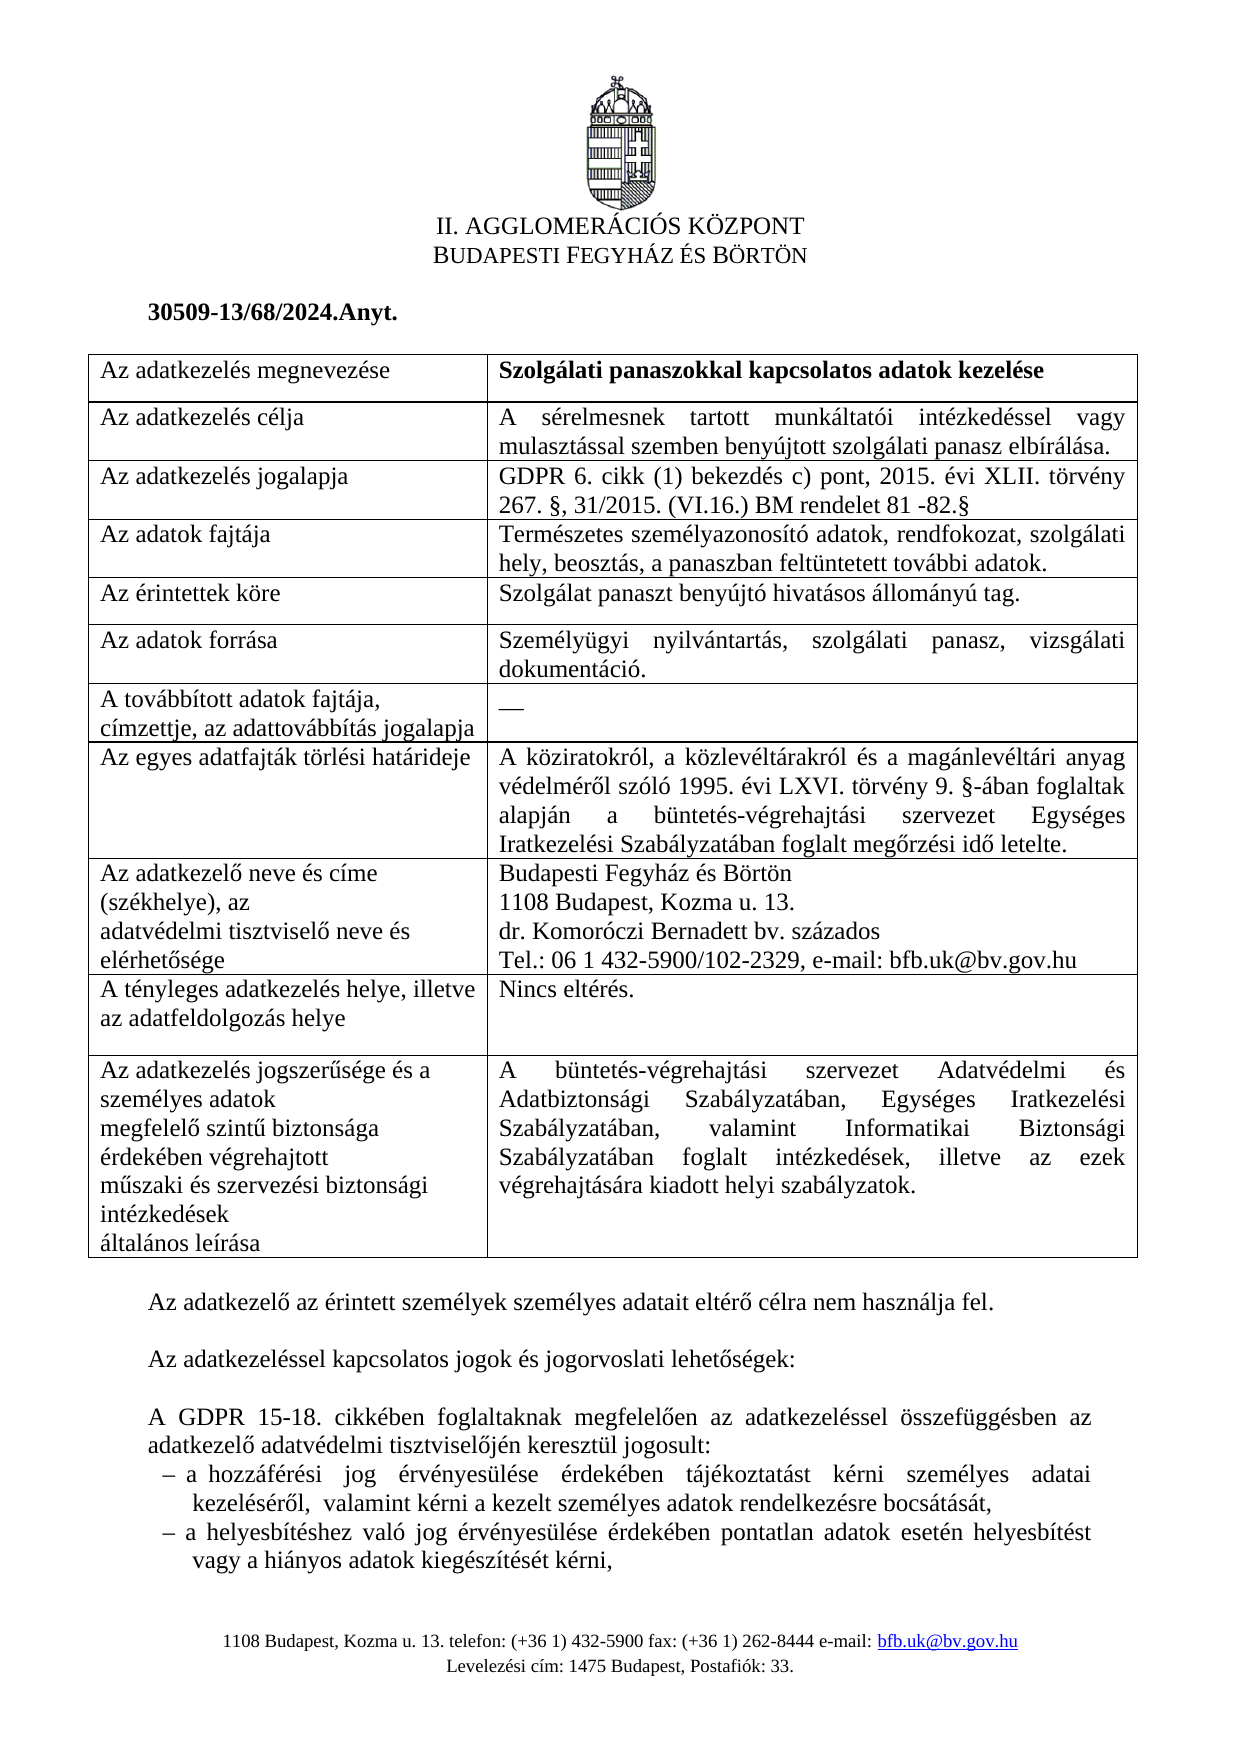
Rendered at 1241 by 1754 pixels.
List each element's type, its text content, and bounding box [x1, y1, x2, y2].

text – a hozzáférési jog érvényesülése érdekében tájékoztatást kérni személyes adatai kezeléséről, valamint kérni a kezelt személyes adatok rendelkezésre bocsátását, [162, 1459, 1092, 1517]
table_cell A továbbított adatok fajtája, címzettje, az adattovábbítás jogalapja [89, 684, 487, 741]
table_cell Az adatkezelés jogalapja [89, 461, 487, 518]
table_cell Az adatkezelés célja [89, 403, 487, 460]
table_cell Nincs eltérés. [488, 975, 1137, 1054]
table_cell GDPR 6. cikk (1) bekezdés c) pont, 2015. évi XLII. törvény 267. §, 31/2015. (VI.16.) BM rendelet 81 -82.§ [488, 461, 1137, 518]
text 30509-13/68/2024.Anyt. [148, 297, 1092, 325]
table_cell Budapesti Fegyház és Börtön 1108 Budapest, Kozma u. 13. dr. Komoróczi Bernadett bv. százados Tel.: 06 1 432-5900/102-2329, e-mail: bfb.uk@bv.gov.hu [488, 859, 1137, 973]
text Az adatkezelő az érintett személyek személyes adatait eltérő célra nem használja fel. [148, 1287, 1092, 1315]
table_cell A tényleges adatkezelés helye, illetve az adatfeldolgozás helye [89, 975, 487, 1054]
table_cell Az adatkezelő neve és címe (székhelye), az adatvédelmi tisztviselő neve és elérhetősége [89, 859, 487, 973]
table_cell Az adatok forrása [89, 625, 487, 683]
table_cell __ [488, 684, 1137, 741]
text Az adatkezeléssel kapcsolatos jogok és jogorvoslati lehetőségek: [148, 1344, 1092, 1373]
table_cell Az érintettek köre [89, 578, 487, 624]
table_cell Természetes személyazonosító adatok, rendfokozat, szolgálati hely, beosztás, a panaszban feltüntetett további adatok. [488, 520, 1137, 577]
table_header Az adatkezelés megnevezése [89, 355, 487, 401]
table_cell Az egyes adatfajták törlési határideje [89, 743, 487, 857]
table_cell Az adatok fajtája [89, 520, 487, 577]
table_cell A sérelmesnek tartott munkáltatói intézkedéssel vagy mulasztással szemben benyújtott szolgálati panasz elbírálása. [488, 403, 1137, 460]
table_cell A büntetés-végrehajtási szervezet Adatvédelmi és Adatbiztonsági Szabályzatában, Egységes Iratkezelési Szabályzatában, valamint Informatikai Biztonsági Szabályzatában foglalt intézkedések, illetve az ezek végrehajtására kiadott helyi szabályzatok. [488, 1056, 1137, 1257]
table_cell Személyügyi nyilvántartás, szolgálati panasz, vizsgálati dokumentáció. [488, 625, 1137, 683]
text – a helyesbítéshez való jog érvényesülése érdekében pontatlan adatok esetén helyesbítést vagy a hiányos adatok kiegészítését kérni, [162, 1517, 1092, 1574]
table_cell Az adatkezelés jogszerűsége és a személyes adatok megfelelő szintű biztonsága érdekében végrehajtott műszaki és szervezési biztonsági intézkedések általános leírása [89, 1056, 487, 1257]
text A GDPR 15-18. cikkében foglaltaknak megfelelően az adatkezeléssel összefüggésben az adatkezelő adatvédelmi tisztviselőjén keresztül jogosult: [148, 1402, 1092, 1459]
table_header Szolgálati panaszokkal kapcsolatos adatok kezelése [488, 355, 1137, 401]
picture [582, 73, 658, 212]
table_cell Szolgálat panaszt benyújtó hivatásos állományú tag. [488, 578, 1137, 624]
table_cell A köziratokról, a közlevéltárakról és a magánlevéltári anyag védelméről szóló 1995. évi LXVI. törvény 9. §-ában foglaltak alapján a büntetés-végrehajtási szervezet Egységes Iratkezelési Szabályzatában foglalt megőrzési idő letelte. [488, 743, 1137, 857]
